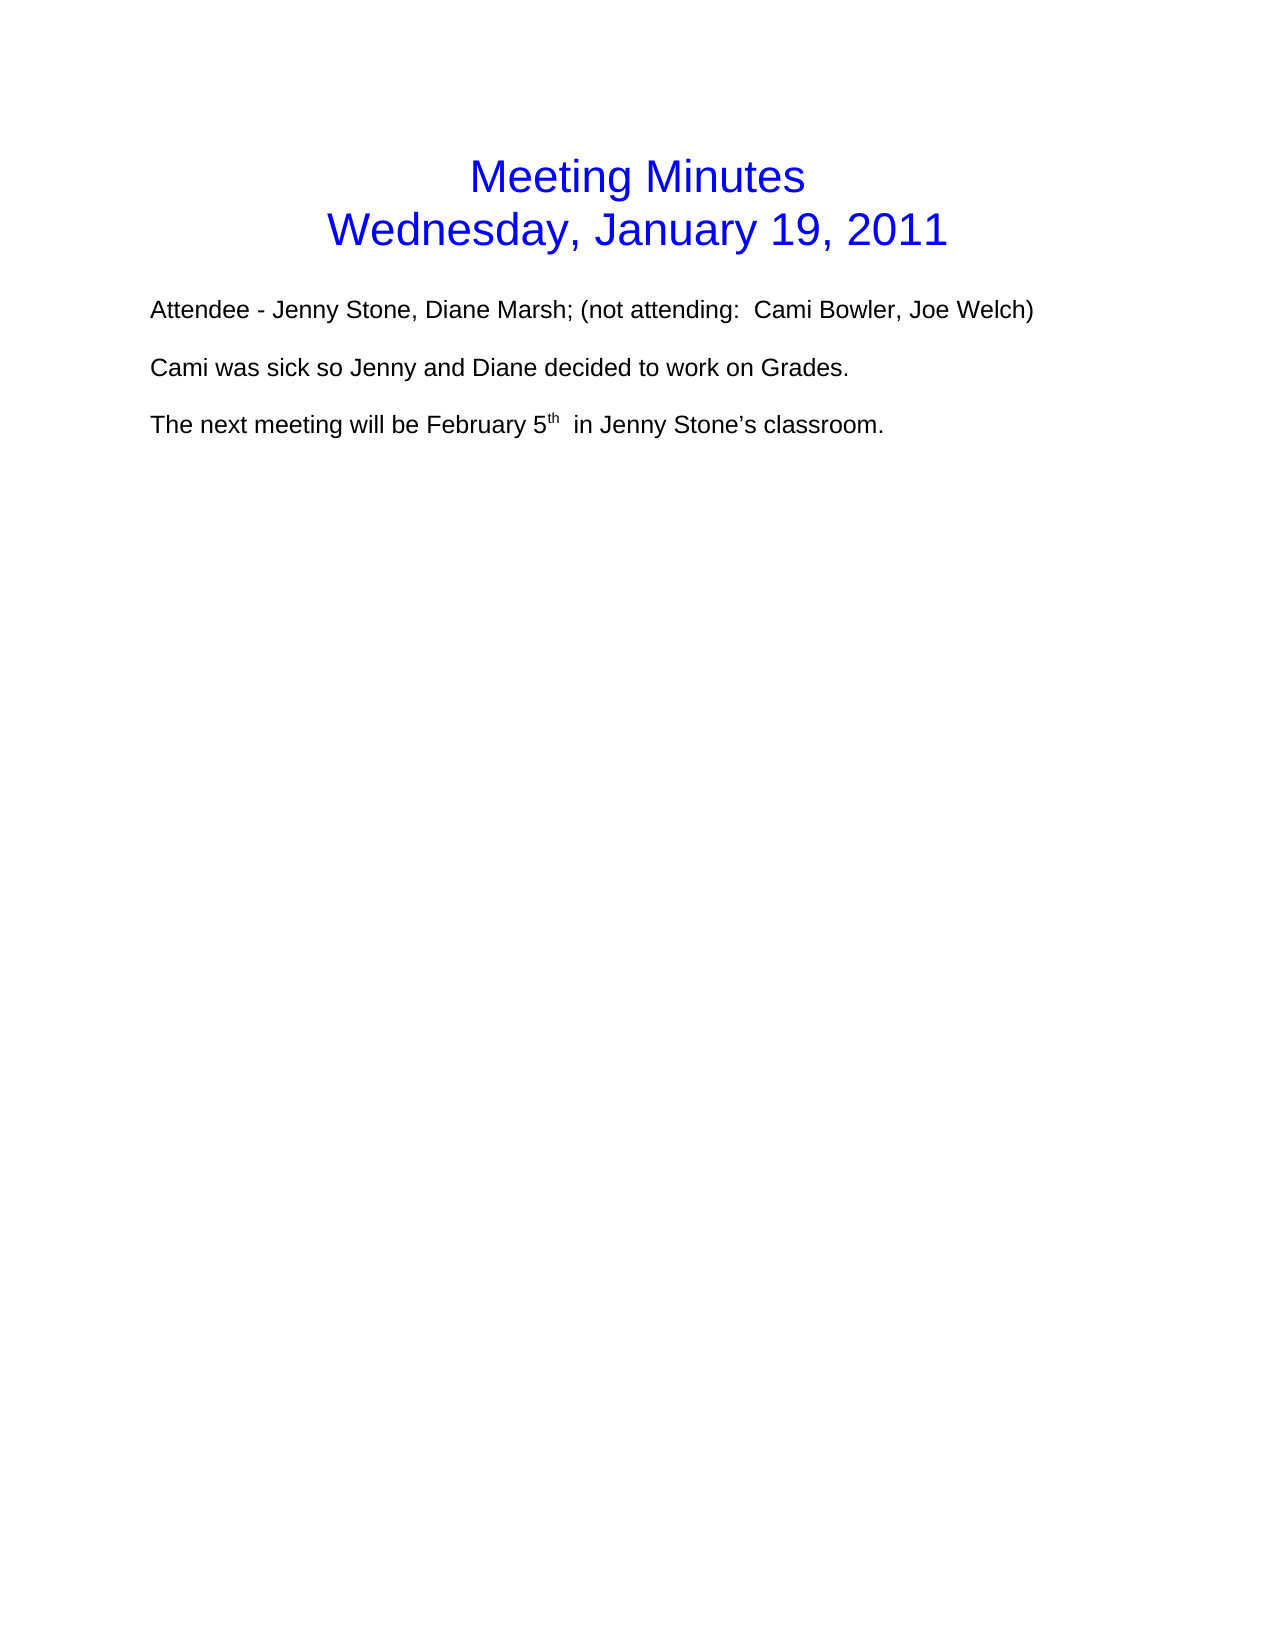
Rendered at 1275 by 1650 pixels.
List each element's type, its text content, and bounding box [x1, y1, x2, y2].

text Meeting Minutes [150, 150, 1125, 203]
text Cami was sick so Jenny and Diane decided to work on Grades. [150, 352, 1125, 381]
text Wednesday, January 19, 2011 [150, 203, 1125, 255]
text Attendee - Jenny Stone, Diane Marsh; (not attending: Cami Bowler, Joe Welch) [150, 255, 1125, 324]
text The next meeting will be February 5th in Jenny Stone’s classroom. [150, 410, 1125, 439]
